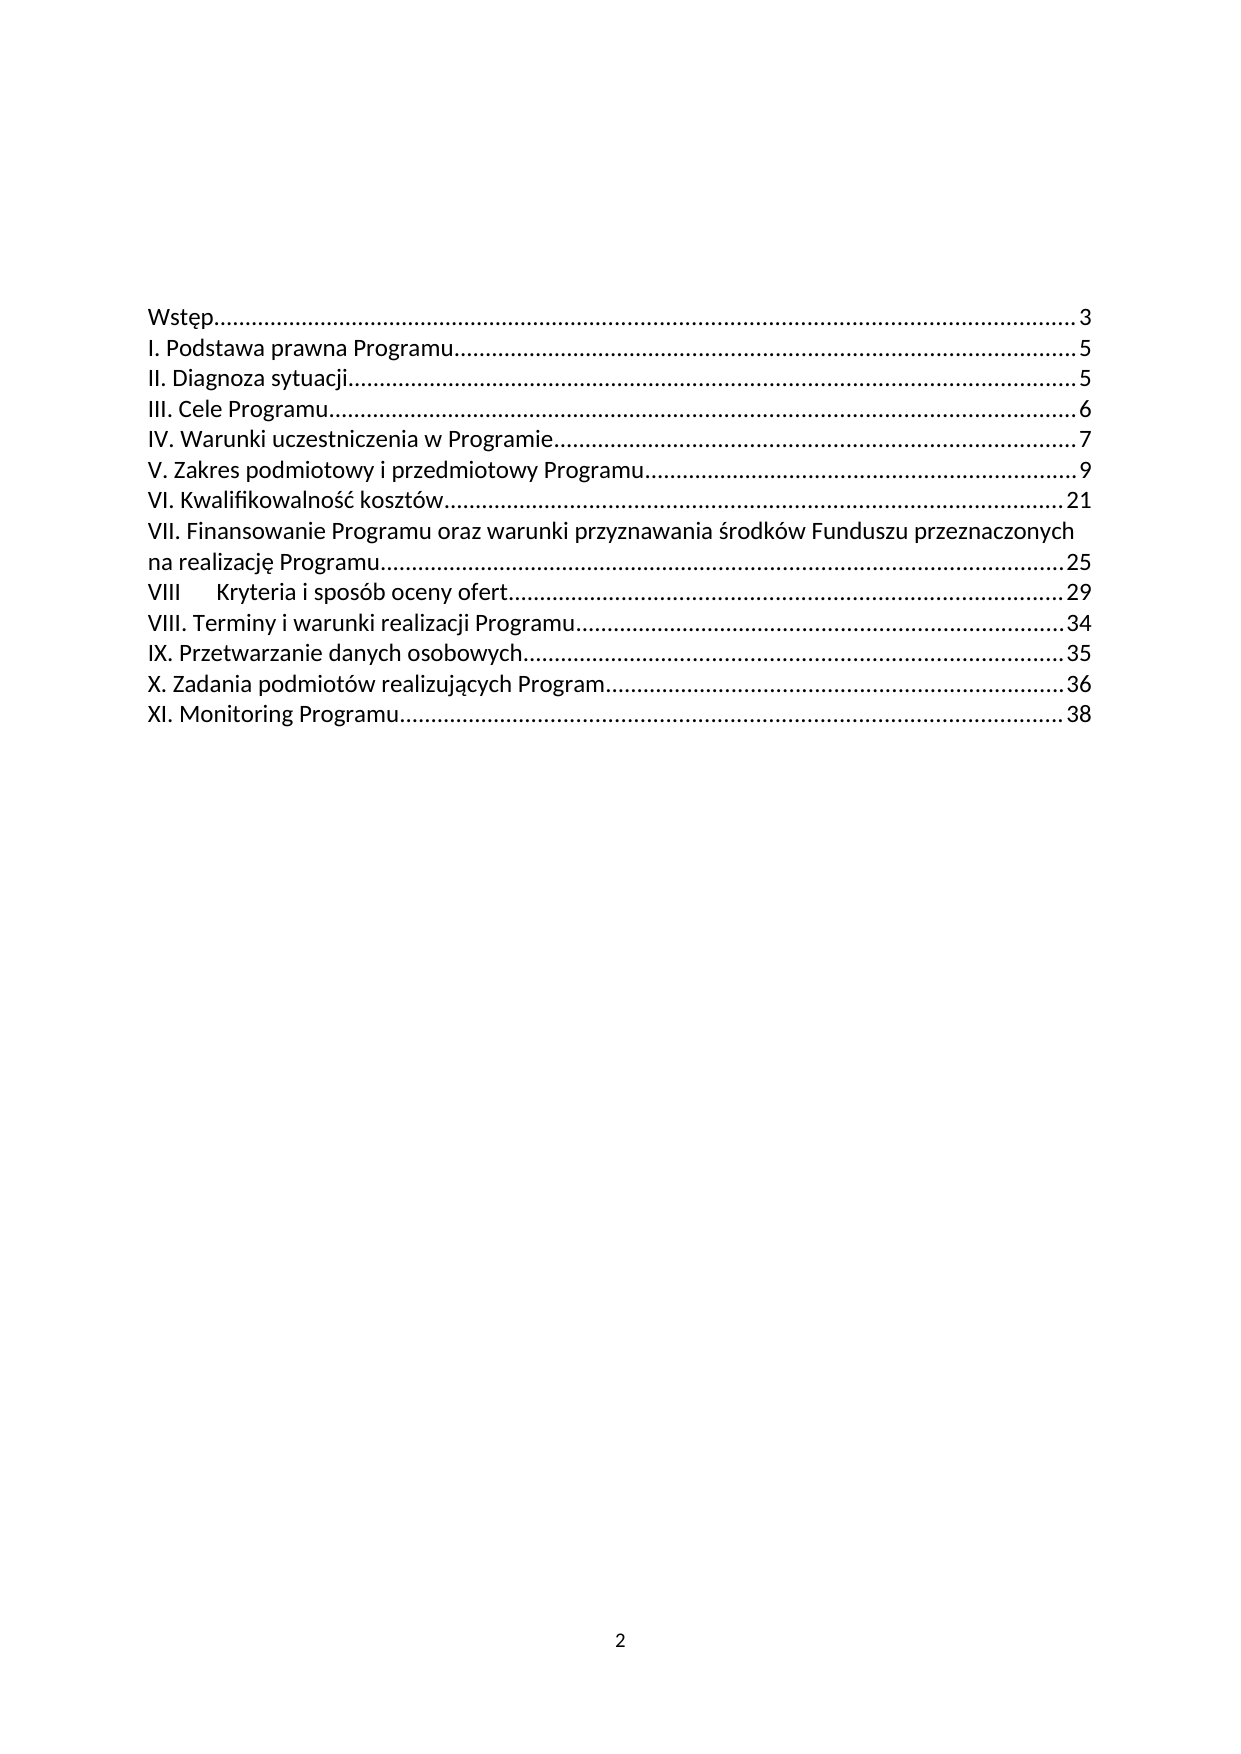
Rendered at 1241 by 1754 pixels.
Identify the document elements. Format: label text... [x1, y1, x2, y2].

text VIII Kryteria i sposób oceny ofert 29 [148, 576, 1093, 607]
text VII. Finansowanie Programu oraz warunki przyznawania środków Funduszu przeznaczonych na realizację Programu 25 [148, 515, 1093, 576]
text V. Zakres podmiotowy i przedmiotowy Programu 9 [148, 454, 1093, 485]
text IV. Warunki uczestniczenia w Programie 7 [148, 424, 1093, 454]
text XI. Monitoring Programu 38 [148, 698, 1093, 729]
text III. Cele Programu 6 [148, 393, 1093, 424]
text X. Zadania podmiotów realizujących Program 36 [148, 668, 1093, 698]
text IX. Przetwarzanie danych osobowych 35 [148, 637, 1093, 668]
text VI. Kwalifikowalność kosztów 21 [148, 485, 1093, 515]
text I. Podstawa prawna Programu 5 [148, 332, 1093, 363]
text II. Diagnoza sytuacji 5 [148, 363, 1093, 393]
text Wstęp 3 [148, 302, 1093, 332]
text VIII. Terminy i warunki realizacji Programu 34 [148, 607, 1093, 637]
